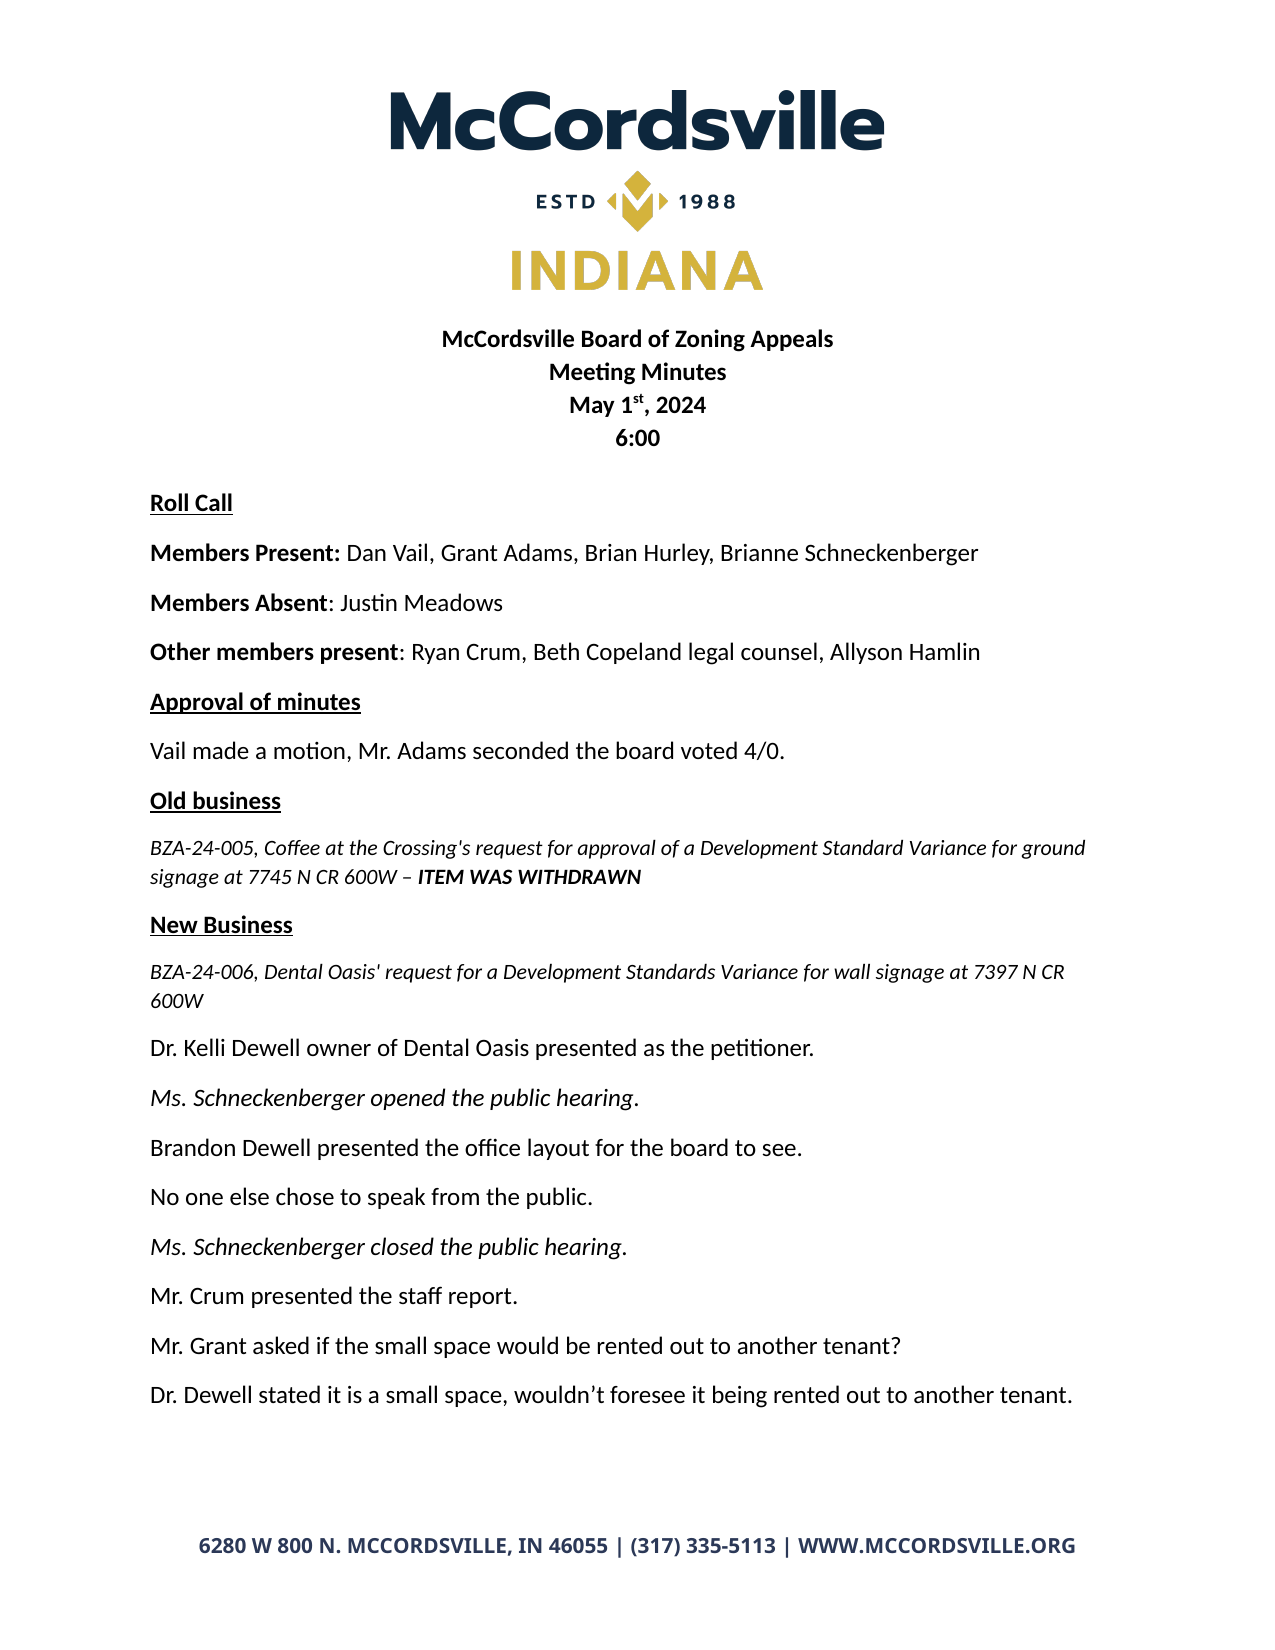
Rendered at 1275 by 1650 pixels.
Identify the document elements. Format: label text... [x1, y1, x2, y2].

text No one else chose to speak from the public. [150, 1181, 1125, 1212]
text Vail made a motion, Mr. Adams seconded the board voted 4/0. [150, 735, 1125, 766]
text Roll Call [150, 487, 1125, 518]
text BZA-24-006, Dental Oasis' request for a Development Standards Variance for wall signage at 7397 N CR 600W [150, 958, 1125, 1014]
text Members Present: Dan Vail, Grant Adams, Brian Hurley, Brianne Schneckenberger [150, 537, 1125, 568]
text Old business [150, 785, 1125, 816]
text Mr. Crum presented the staff report. [150, 1280, 1125, 1311]
text Mr. Grant asked if the small space would be rented out to another tenant? [150, 1330, 1125, 1361]
text Ms. Schneckenberger opened the public hearing. [150, 1082, 1125, 1113]
text McCordsville Board of Zoning Appeals [150, 323, 1125, 353]
text Dr. Dewell stated it is a small space, wouldn’t foresee it being rented out to another tenant. [150, 1379, 1125, 1410]
text Other members present: Ryan Crum, Beth Copeland legal counsel, Allyson Hamlin [150, 636, 1125, 667]
text Ms. Schneckenberger closed the public hearing. [150, 1231, 1125, 1261]
text Members Absent: Justin Meadows [150, 587, 1125, 617]
text Dr. Kelli Dewell owner of Dental Oasis presented as the petitioner. [150, 1032, 1125, 1063]
picture [390, 90, 885, 290]
text Brandon Dewell presented the office layout for the board to see. [150, 1132, 1125, 1162]
text May 1st, 2024 [150, 389, 1125, 419]
text 6:00 [150, 422, 1125, 452]
text Approval of minutes [150, 686, 1125, 716]
text New Business [150, 909, 1125, 939]
text Meeting Minutes [150, 356, 1125, 386]
text BZA-24-005, Coffee at the Crossing's request for approval of a Development Standard Variance for ground signage at 7745 N CR 600W – ITEM WAS WITHDRAWN [150, 834, 1125, 890]
